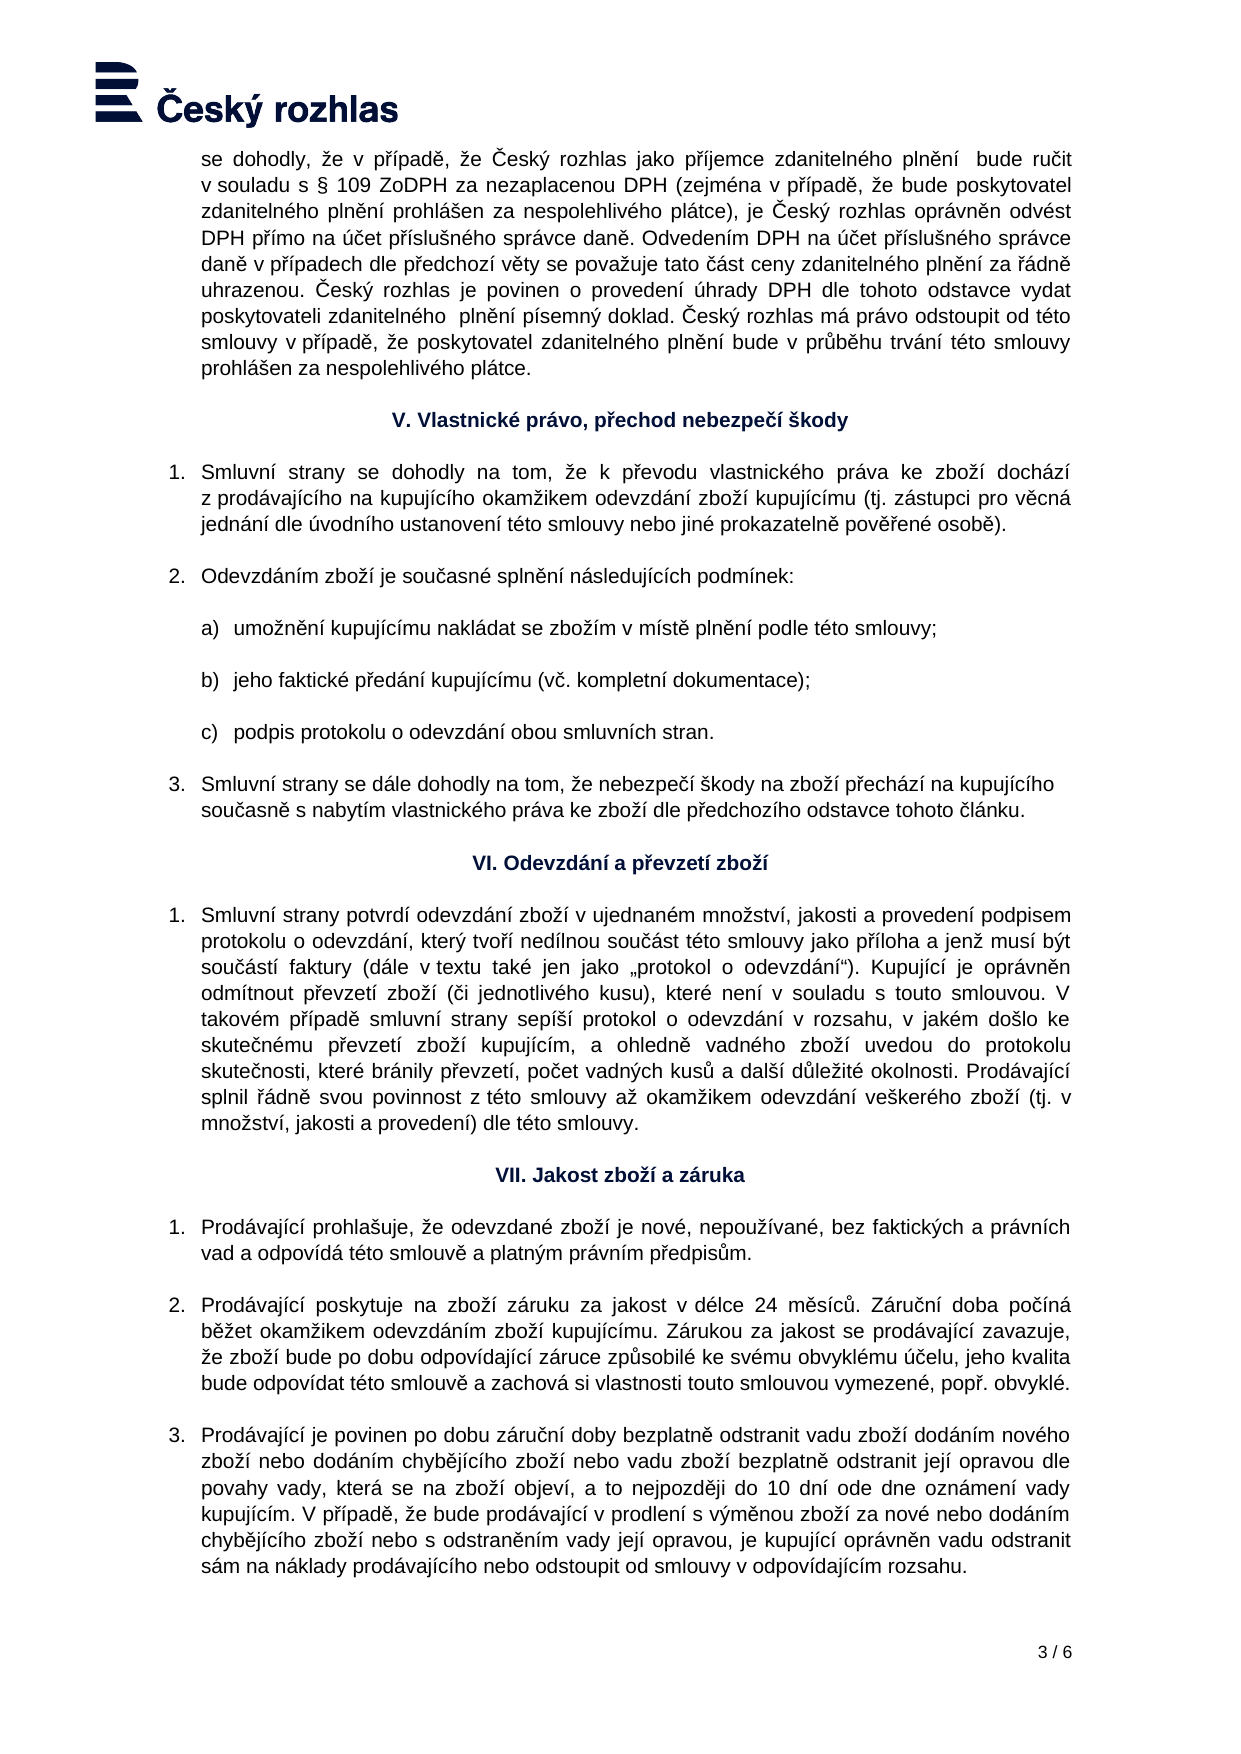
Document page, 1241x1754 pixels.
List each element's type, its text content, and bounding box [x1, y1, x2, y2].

list Smluvní strany se dohodly na tom, že k převodu vlastnického práva ke zboží dochází z prodávajícího na kupujícího okamžikem odevzdání zboží kupujícímu (tj. zástupci pro věcná jednání dle úvodního ustanovení této smlouvy nebo jiné prokazatelně pověřené osobě). [168, 458, 1072, 537]
list Prodávající poskytuje na zboží záruku za jakost v délce 24 měsíců. Záruční doba počíná běžet okamžikem odevzdáním zboží kupujícímu. Zárukou za jakost se prodávající zavazuje, že zboží bude po dobu odpovídající záruce způsobilé ke svému obvyklému účelu, jeho kvalita bude odpovídat této smlouvě a zachová si vlastnosti touto smlouvou vymezené, popř. obvyklé. [168, 1292, 1072, 1396]
list jeho faktické předání kupujícímu (vč. kompletní dokumentace); [201, 667, 1072, 693]
list podpis protokolu o odevzdání obou smluvních stran. [201, 719, 1072, 745]
list Smluvní strany se dále dohodly na tom, že nebezpečí škody na zboží přechází na kupujícího současně s nabytím vlastnického práva ke zboží dle předchozího odstavce tohoto článku. [168, 771, 1072, 823]
list Prodávající je povinen po dobu záruční doby bezplatně odstranit vadu zboží dodáním nového zboží nebo dodáním chybějícího zboží nebo vadu zboží bezplatně odstranit její opravou dle povahy vady, která se na zboží objeví, a to nejpozději do 10 dní ode dne oznámení vady kupujícím. V případě, že bude prodávající v prodlení s výměnou zboží za nové nebo dodáním chybějícího zboží nebo s odstraněním vady její opravou, je kupující oprávněn vadu odstranit sám na náklady prodávajícího nebo odstoupit od smlouvy v odpovídajícím rozsahu. [168, 1422, 1072, 1578]
list Prodávající prohlašuje, že odevzdané zboží je nové, nepoužívané, bez faktických a právních vad a odpovídá této smlouvě a platným právním předpisům. [168, 1214, 1072, 1266]
list Smluvní strany potvrdí odevzdání zboží v ujednaném množství, jakosti a provedení podpisem protokolu o odevzdání, který tvoří nedílnou součást této smlouvy jako příloha a jenž musí být součástí faktury (dále v textu také jen jako „protokol o odevzdání“). Kupující je oprávněn odmítnout převzetí zboží (či jednotlivého kusu), které není v souladu s touto smlouvou. V takovém případě smluvní strany sepíší protokol o odevzdání v rozsahu, v jakém došlo ke skutečnému převzetí zboží kupujícím, a ohledně vadného zboží uvedou do protokolu skutečnosti, které bránily převzetí, počet vadných kusů a další důležité okolnosti. Prodávající splnil řádně svou povinnost z této smlouvy až okamžikem odevzdání veškerého zboží (tj. v množství, jakosti a provedení) dle této smlouvy. [168, 901, 1072, 1136]
list umožnění kupujícímu nakládat se zbožím v místě plnění podle této smlouvy; [201, 615, 1072, 641]
subtitle Vlastnické právo, přechod nebezpečí škody [168, 406, 1072, 432]
list Odevzdáním zboží je současné splnění následujících podmínek: [168, 563, 1072, 589]
picture [95, 62, 398, 128]
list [168, 146, 1072, 380]
subtitle Odevzdání a převzetí zboží [168, 849, 1072, 875]
subtitle Jakost zboží a záruka [168, 1162, 1072, 1188]
